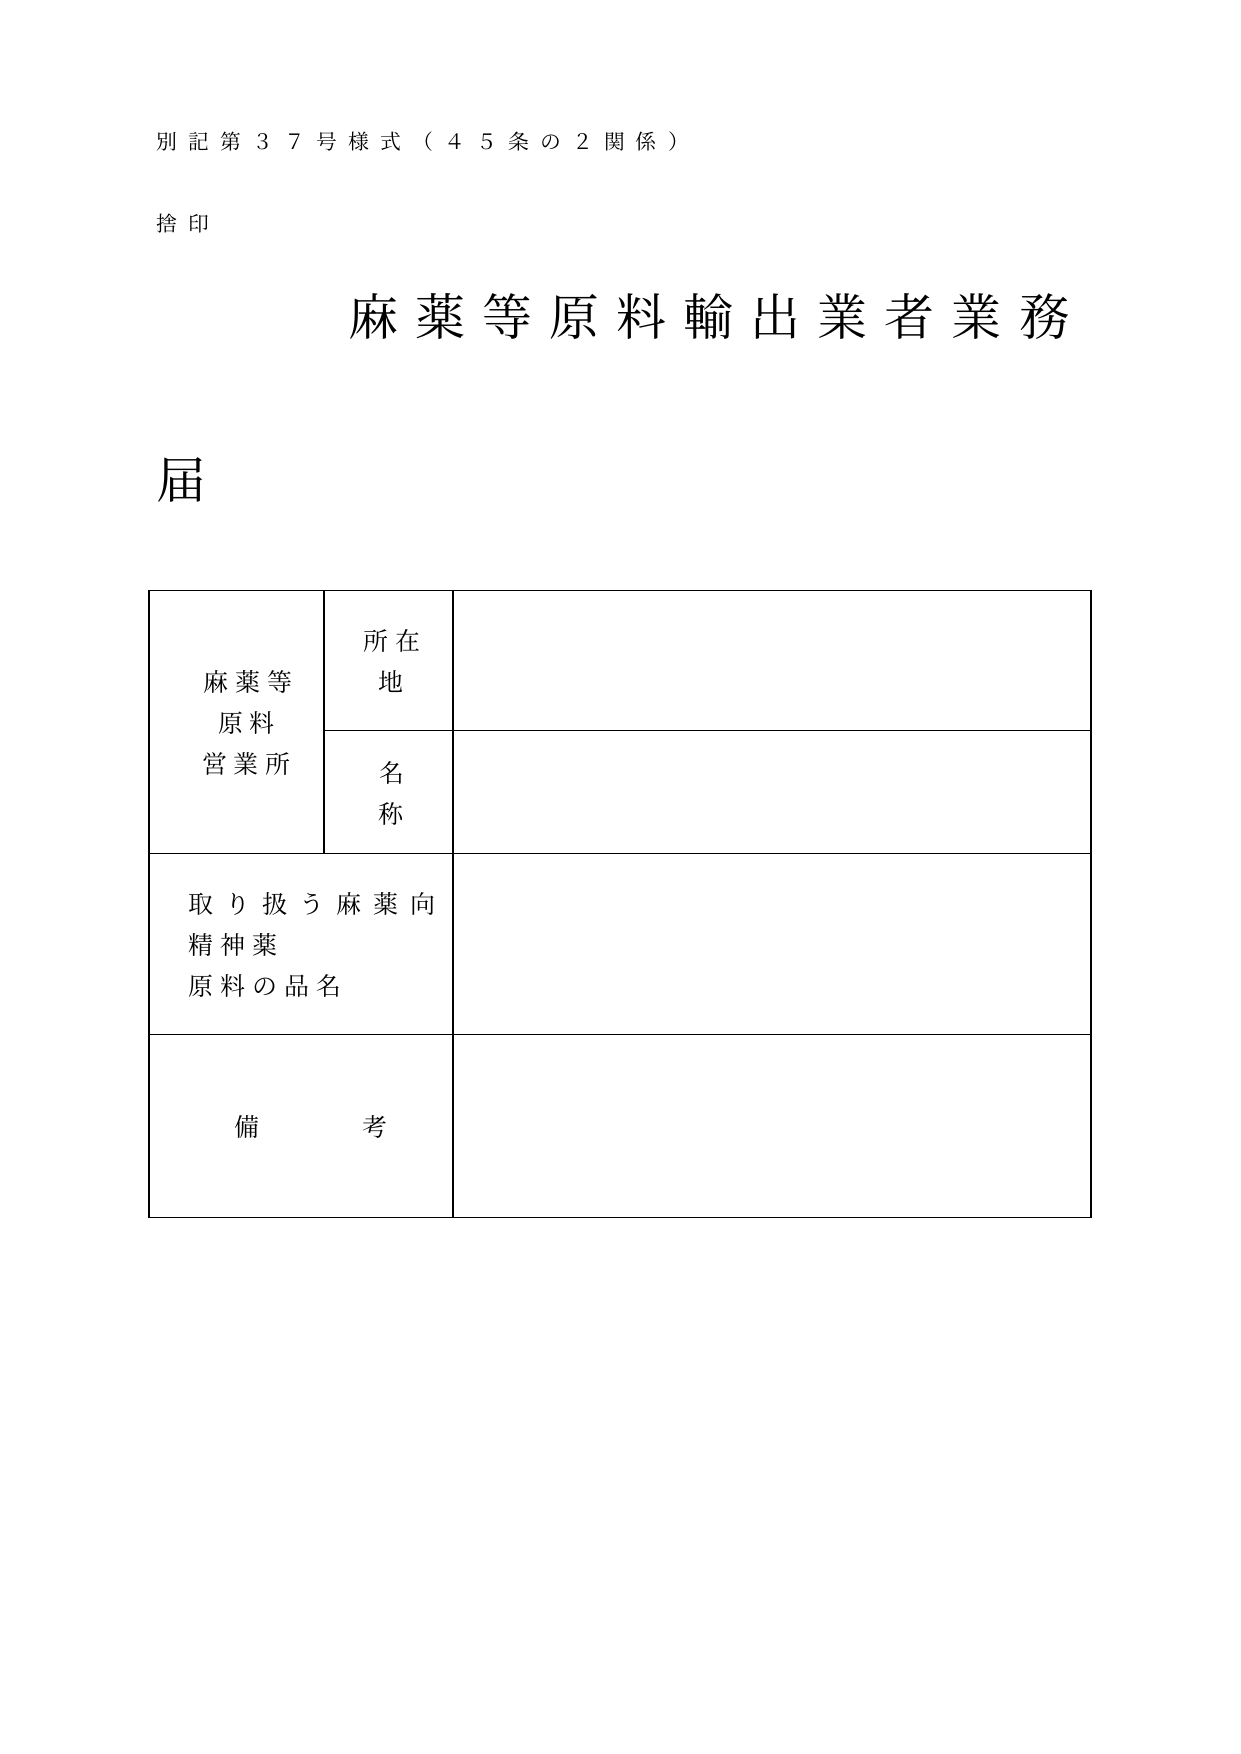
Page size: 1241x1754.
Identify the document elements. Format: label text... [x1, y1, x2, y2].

table_cell 名 称 [325, 731, 452, 852]
table_header [454, 591, 1090, 730]
table_cell [454, 854, 1090, 1034]
text 別記第３７号様式（４５条の２関係） 捨印 [156, 119, 1084, 242]
table_header 麻薬等原料 営業所 [150, 591, 323, 852]
table_cell 備 考 [150, 1035, 452, 1217]
text 麻薬等原料輸出業者業務届 [156, 272, 1084, 518]
table_header 所在地 [325, 591, 452, 730]
table_cell [454, 731, 1090, 852]
table_cell [454, 1035, 1090, 1217]
table_cell 取り扱う麻薬向精神薬 原料の品名 [150, 854, 452, 1034]
